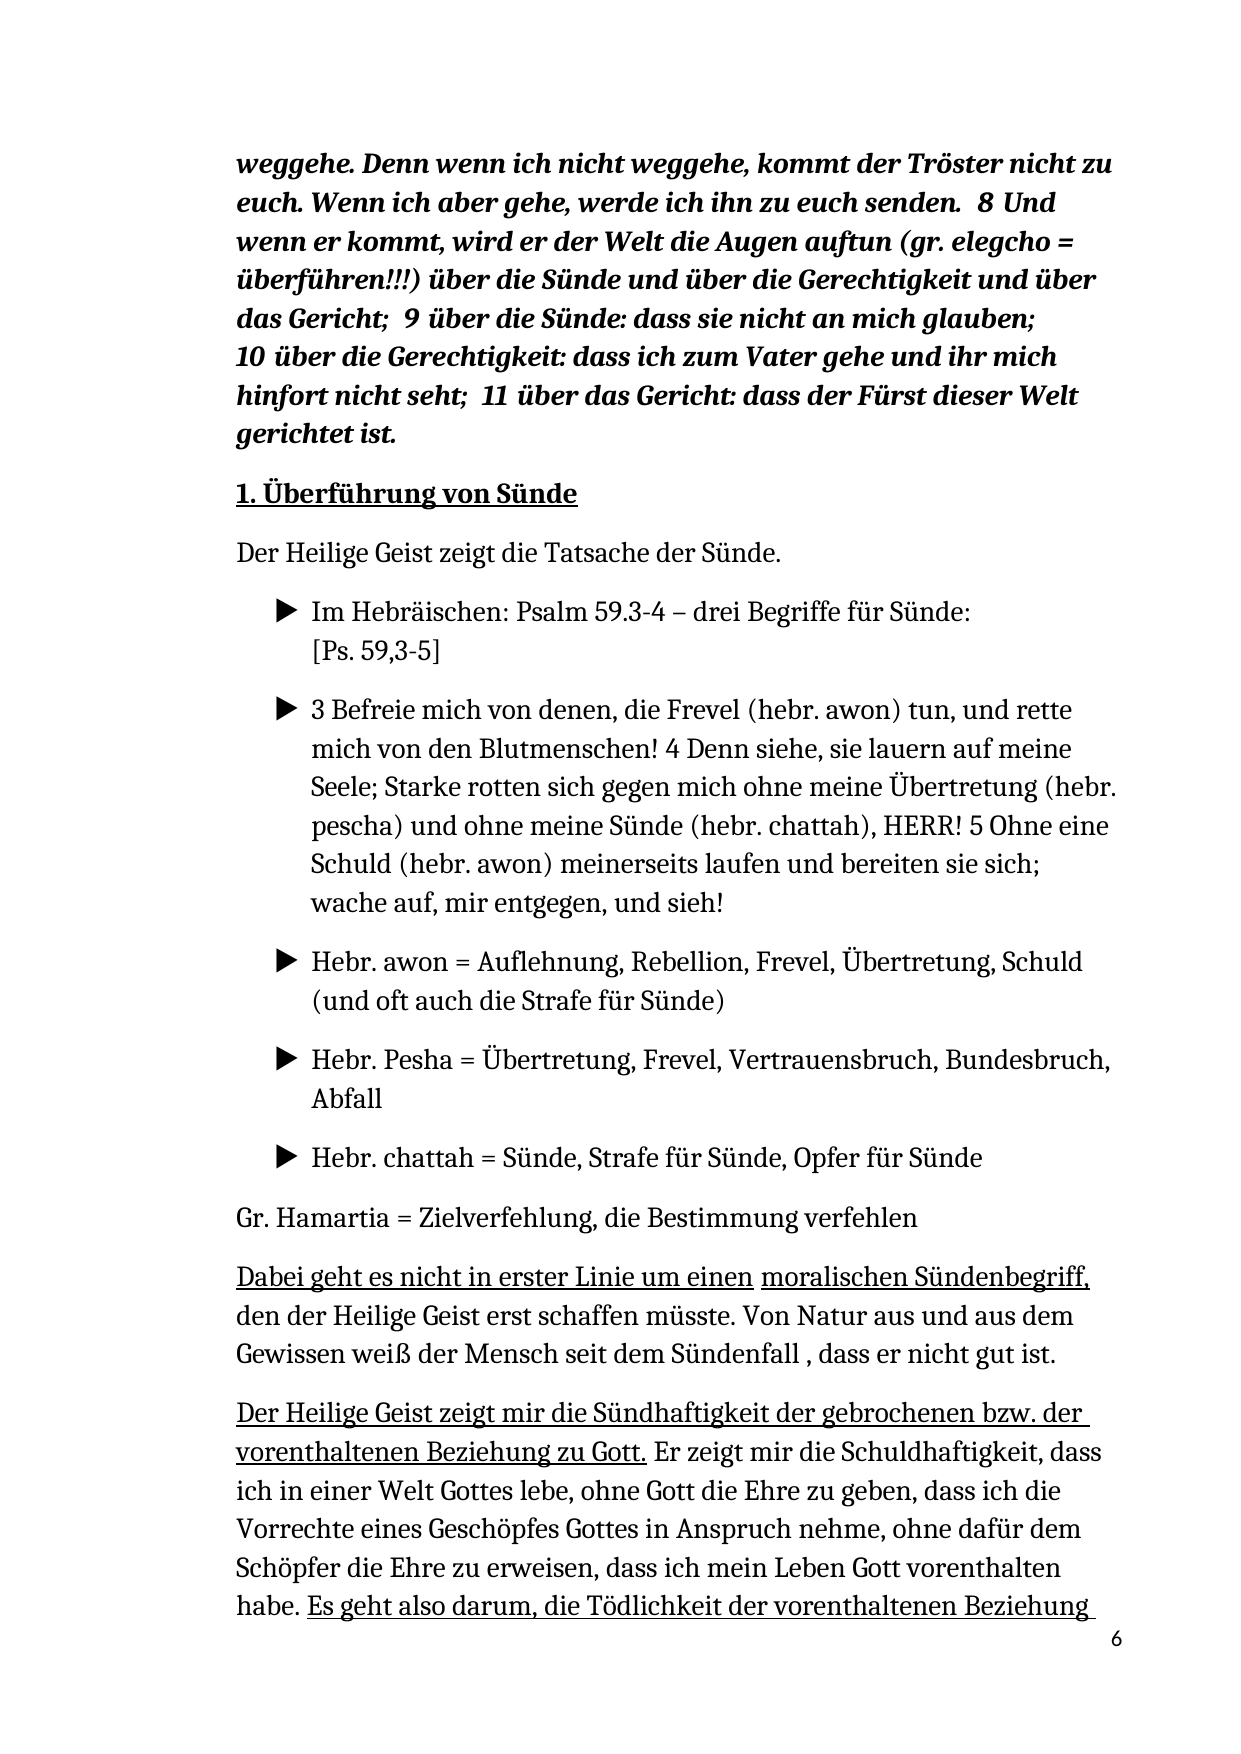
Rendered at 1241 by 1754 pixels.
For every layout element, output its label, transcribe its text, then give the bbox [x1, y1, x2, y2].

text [236, 148, 1122, 451]
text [236, 1397, 1122, 1623]
text Dabei geht es nicht in erster Linie um einen moralischen Sündenbegriff, den der Heilige Geist erst schaffen müsste. Von Natur aus und aus dem Gewissen weiß der Mensch seit dem Sündenfall , dass er nicht gut ist. [236, 1260, 1122, 1371]
text Der Heilige Geist zeigt die Tatsache der Sünde. [236, 536, 1122, 570]
list Im Hebräischen: Psalm 59.3-4 – drei Begriffe für Sünde: [Ps. 59,3-5] [274, 596, 1122, 668]
text 1. Überführung von Sünde [236, 477, 1122, 510]
text Gr. Hamartia = Zielverfehlung, die Bestimmung verfehlen [236, 1201, 1122, 1234]
list Hebr. awon = Auflehnung, Rebellion, Frevel, Übertretung, Schuld (und oft auch die Strafe für Sünde) [274, 946, 1122, 1018]
list Hebr. Pesha = Übertretung, Frevel, Vertrauensbruch, Bundesbruch, Abfall [274, 1043, 1122, 1116]
list 3 Befreie mich von denen, die Frevel (hebr. awon) tun, und rette mich von den Blutmenschen! 4 Denn siehe, sie lauern auf meine Seele; Starke rotten sich gegen mich ohne meine Übertretung (hebr. pescha) und ohne meine Sünde (hebr. chattah), HERR! 5 Ohne eine Schuld (hebr. awon) meinerseits laufen und bereiten sie sich; wache auf, mir entgegen, und sieh! [274, 693, 1122, 920]
list Hebr. chattah = Sünde, Strafe für Sünde, Opfer für Sünde [274, 1141, 1122, 1175]
